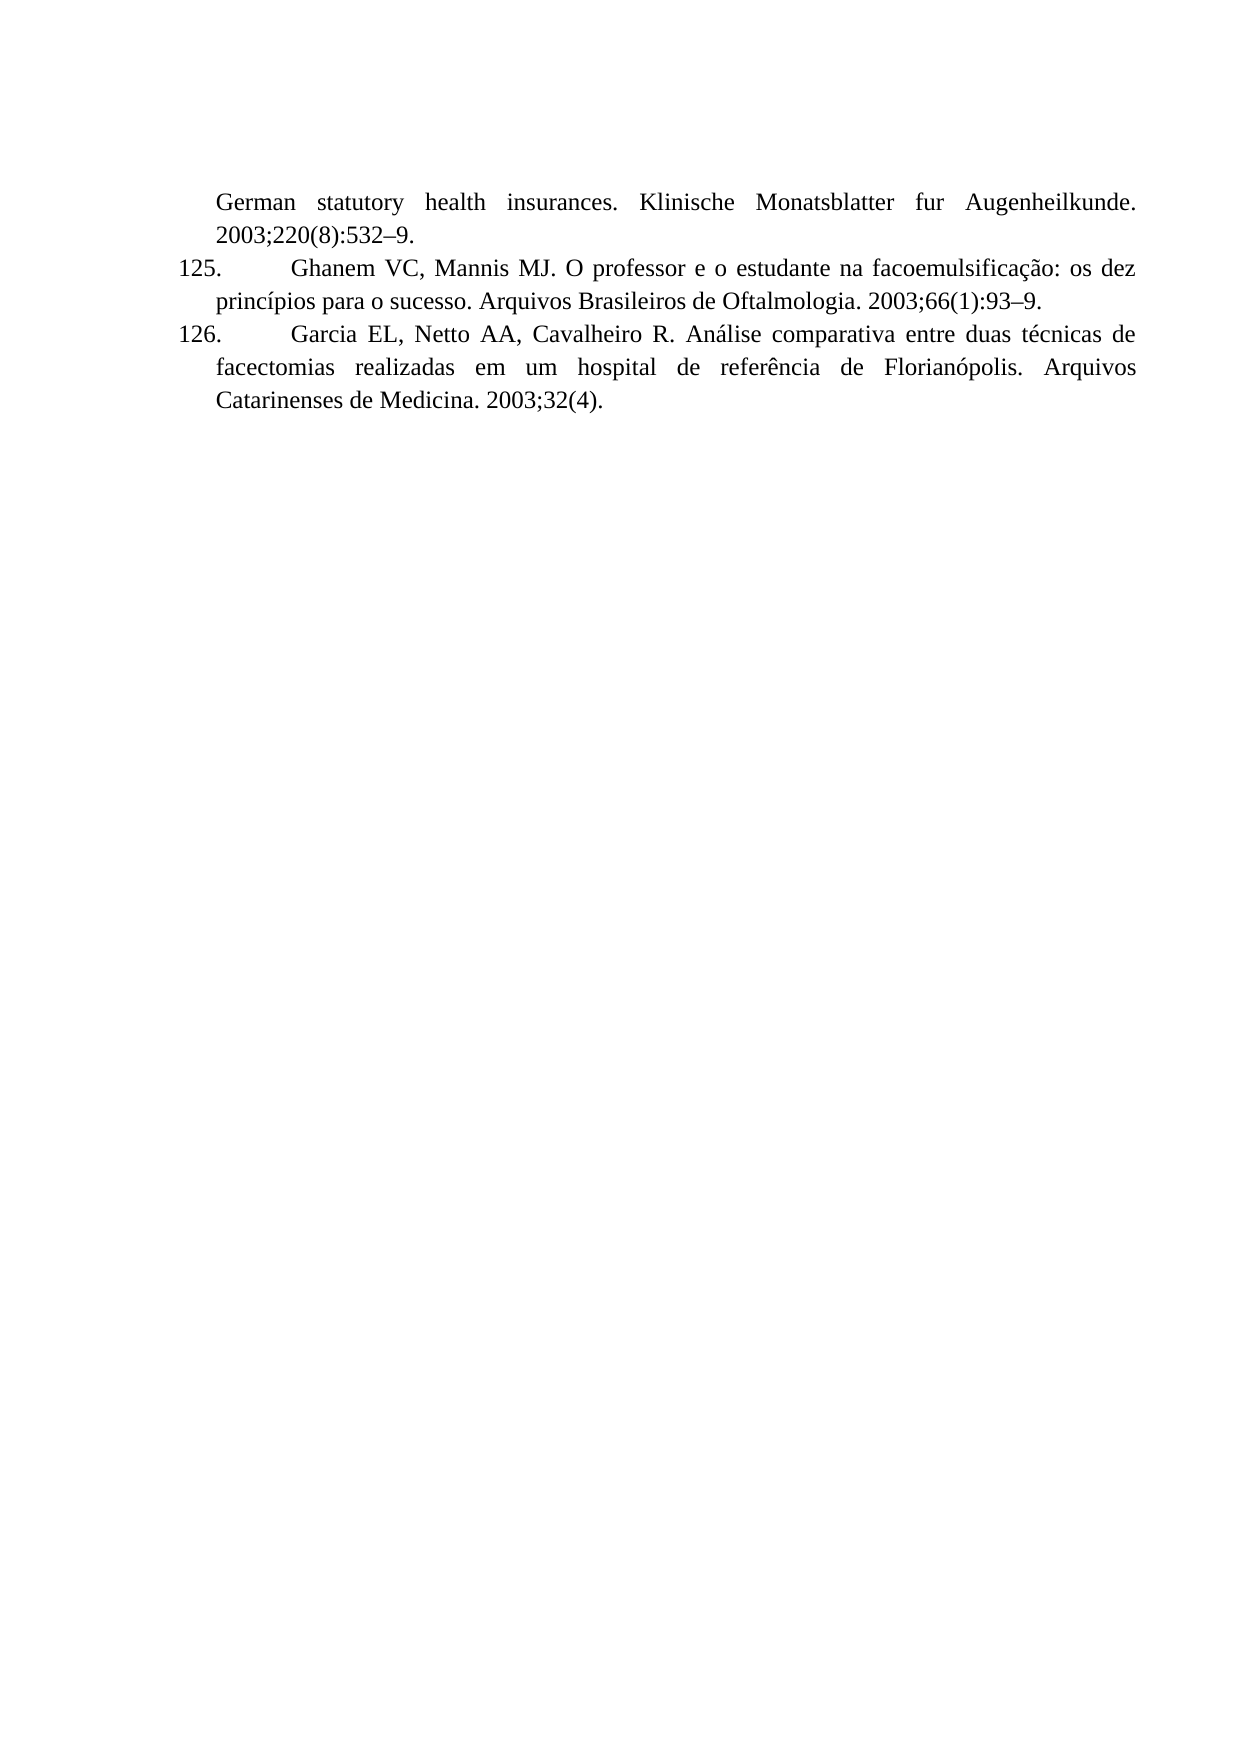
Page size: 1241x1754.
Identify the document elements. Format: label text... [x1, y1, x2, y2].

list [178, 187, 1137, 249]
list Garcia EL, Netto AA, Cavalheiro R. Análise comparativa entre duas técnicas de facectomias realizadas em um hospital de referência de Florianópolis. Arquivos Catarinenses de Medicina. 2003;32(4). [178, 319, 1137, 414]
list Ghanem VC, Mannis MJ. O professor e o estudante na facoemulsificação: os dez princípios para o sucesso. Arquivos Brasileiros de Oftalmologia. 2003;66(1):93–9. [178, 253, 1137, 315]
